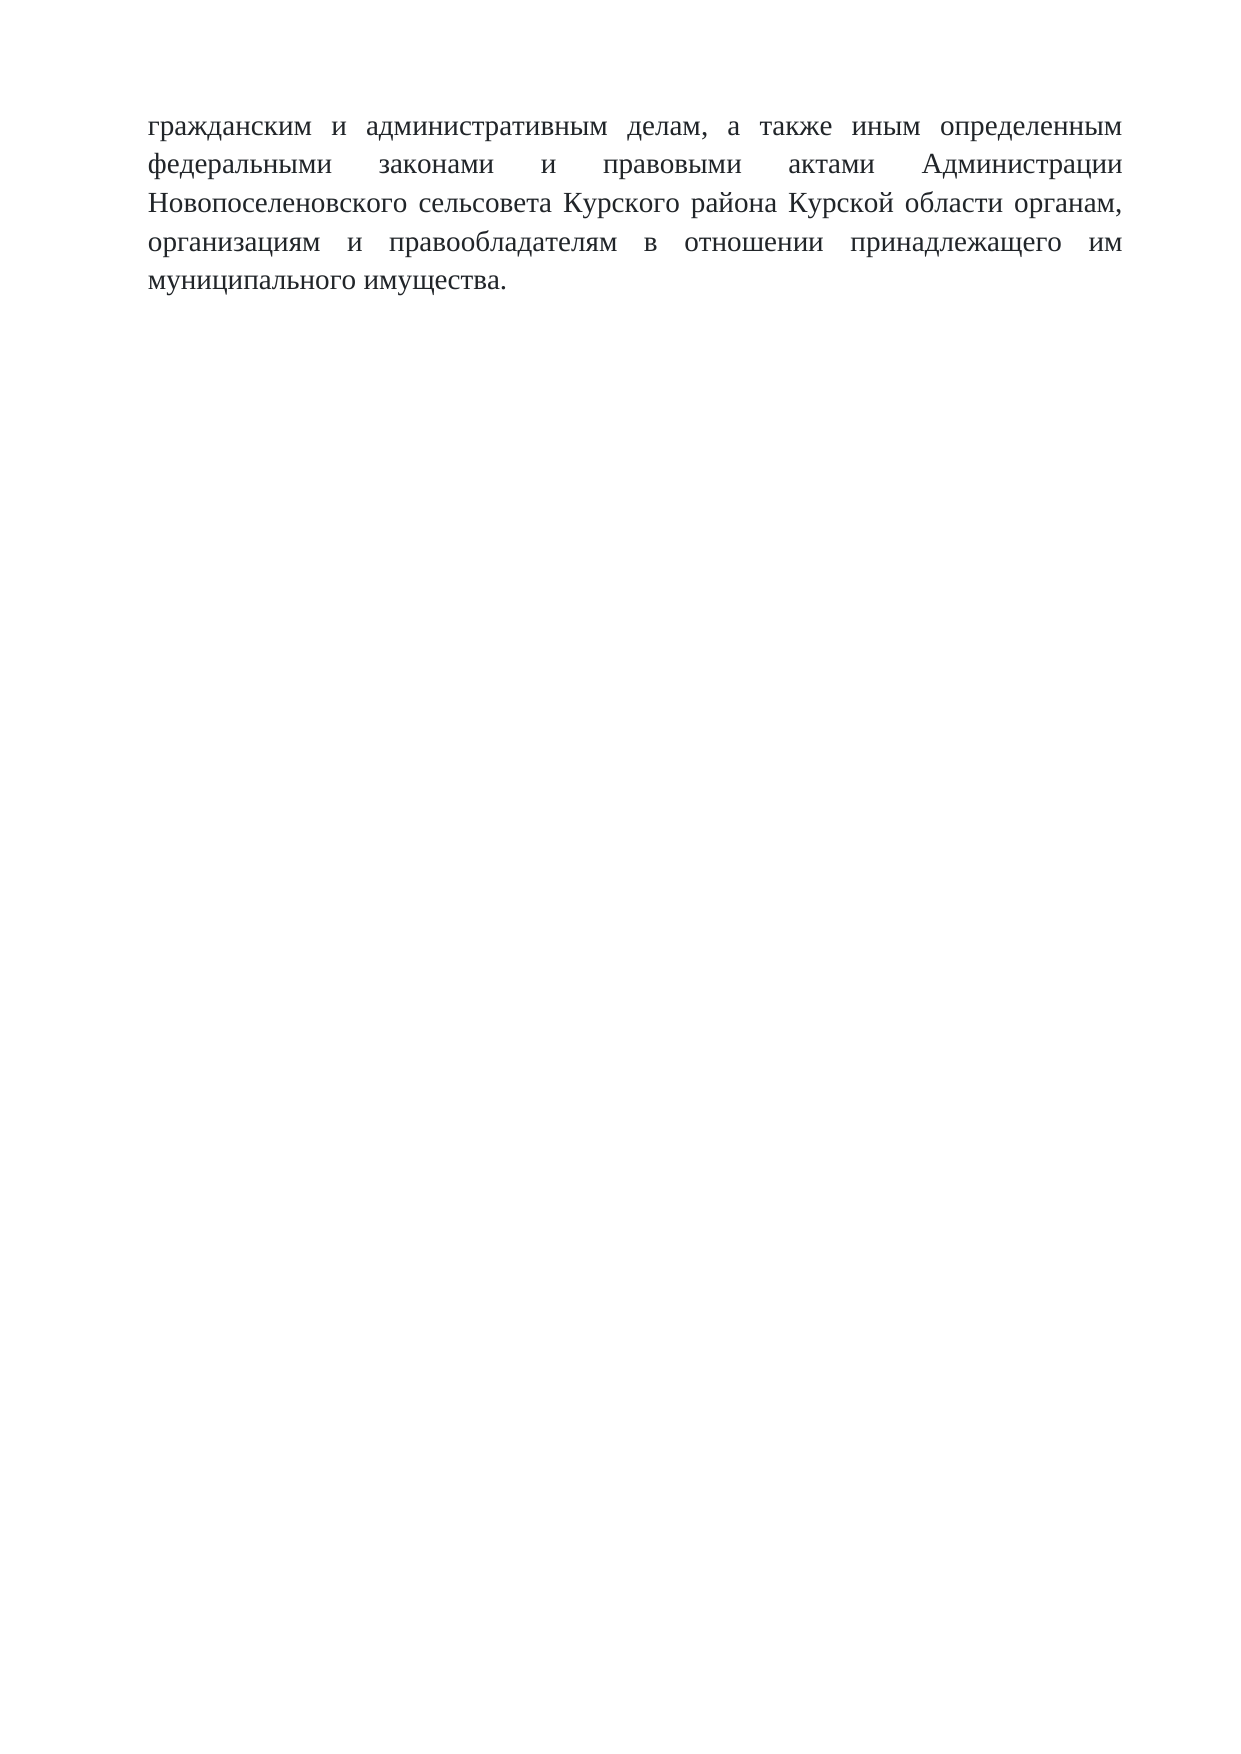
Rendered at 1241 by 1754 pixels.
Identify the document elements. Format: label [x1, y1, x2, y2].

text [148, 108, 1123, 296]
